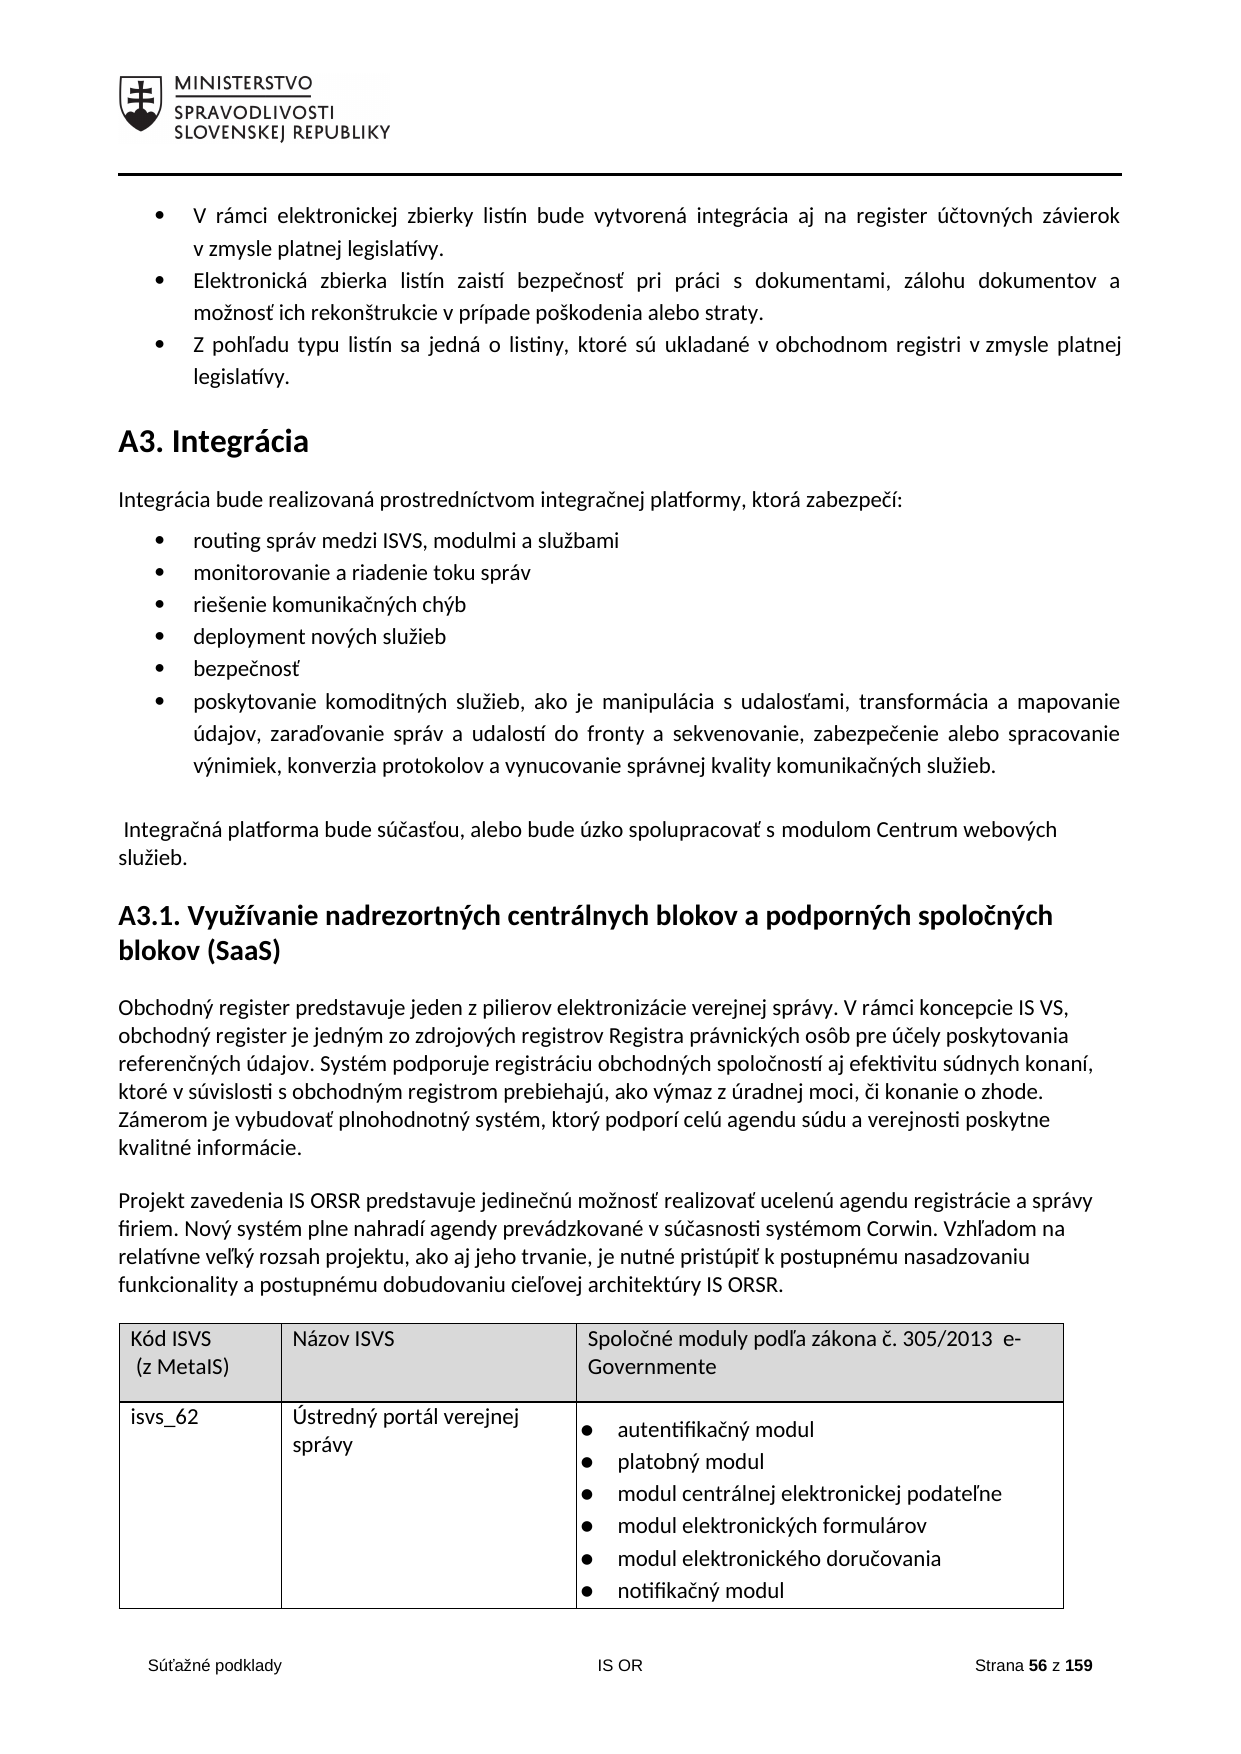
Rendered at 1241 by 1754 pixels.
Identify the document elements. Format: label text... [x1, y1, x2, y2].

table_header Kód ISVS (z MetaIS) [120, 1324, 281, 1401]
list Z pohľadu typu listín sa jedná o listiny, ktoré sú ukladané v obchodnom registri v zmysle platnej legislatívy. [156, 330, 1122, 390]
list riešenie komunikačných chýb [156, 590, 1122, 618]
list routing správ medzi ISVS, modulmi a službami [156, 526, 1122, 554]
table_header Spoločné moduly podľa zákona č. 305/2013 e-Governmente [577, 1324, 1063, 1401]
subtitle A3. Integrácia [118, 419, 1122, 460]
list V rámci elektronickej zbierky listín bude vytvorená integrácia aj na register účtovných závierok v zmysle platnej legislatívy. [156, 201, 1122, 262]
subtitle A3.1. Využívanie nadrezortných centrálnych blokov a podporných spoločných blokov (SaaS) [118, 897, 1122, 968]
picture [118, 73, 390, 144]
text Obchodný register predstavuje jeden z pilierov elektronizácie verejnej správy. V rámci koncepcie IS VS, obchodný register je jedným zo zdrojových registrov Registra právnických osôb pre účely poskytovania referenčných údajov. Systém podporuje registráciu obchodných spoločností aj efektivitu súdnych konaní, ktoré v súvislosti s obchodným registrom prebiehajú, ako výmaz z úradnej moci, či konanie o zhode. Zámerom je vybudovať plnohodnotný systém, ktorý podporí celú agendu súdu a verejnosti poskytne kvalitné informácie. [118, 993, 1122, 1161]
text Integrácia bude realizovaná prostredníctvom integračnej platformy, ktorá zabezpečí: [118, 485, 1122, 513]
list bezpečnosť [156, 654, 1122, 683]
text Integračná platforma bude súčasťou, alebo bude úzko spolupracovať s modulom Centrum webových služieb. [118, 816, 1122, 872]
list Elektronická zbierka listín zaistí bezpečnosť pri práci s dokumentami, zálohu dokumentov a možnosť ich rekonštrukcie v prípade poškodenia alebo straty. [156, 266, 1122, 326]
table_cell isvs_62 [120, 1403, 281, 1608]
text Projekt zavedenia IS ORSR predstavuje jedinečnú možnosť realizovať ucelenú agendu registrácie a správy firiem. Nový systém plne nahradí agendy prevádzkované v súčasnosti systémom Corwin. Vzhľadom na relatívne veľký rozsah projektu, ako aj jeho trvanie, je nutné pristúpiť k postupnému nasadzovaniu funkcionality a postupnému dobudovaniu cieľovej architektúry IS ORSR. [118, 1186, 1122, 1298]
table_header Názov ISVS [282, 1324, 576, 1401]
list monitorovanie a riadenie toku správ [156, 558, 1122, 586]
list deployment nových služieb [156, 622, 1122, 650]
list poskytovanie komoditných služieb, ako je manipulácia s udalosťami, transformácia a mapovanie údajov, zaraďovanie správ a udalostí do fronty a sekvenovanie, zabezpečenie alebo spracovanie výnimiek, konverzia protokolov a vynucovanie správnej kvality komunikačných služieb. [156, 687, 1122, 779]
table_cell Ústredný portál verejnej správy [282, 1403, 576, 1608]
